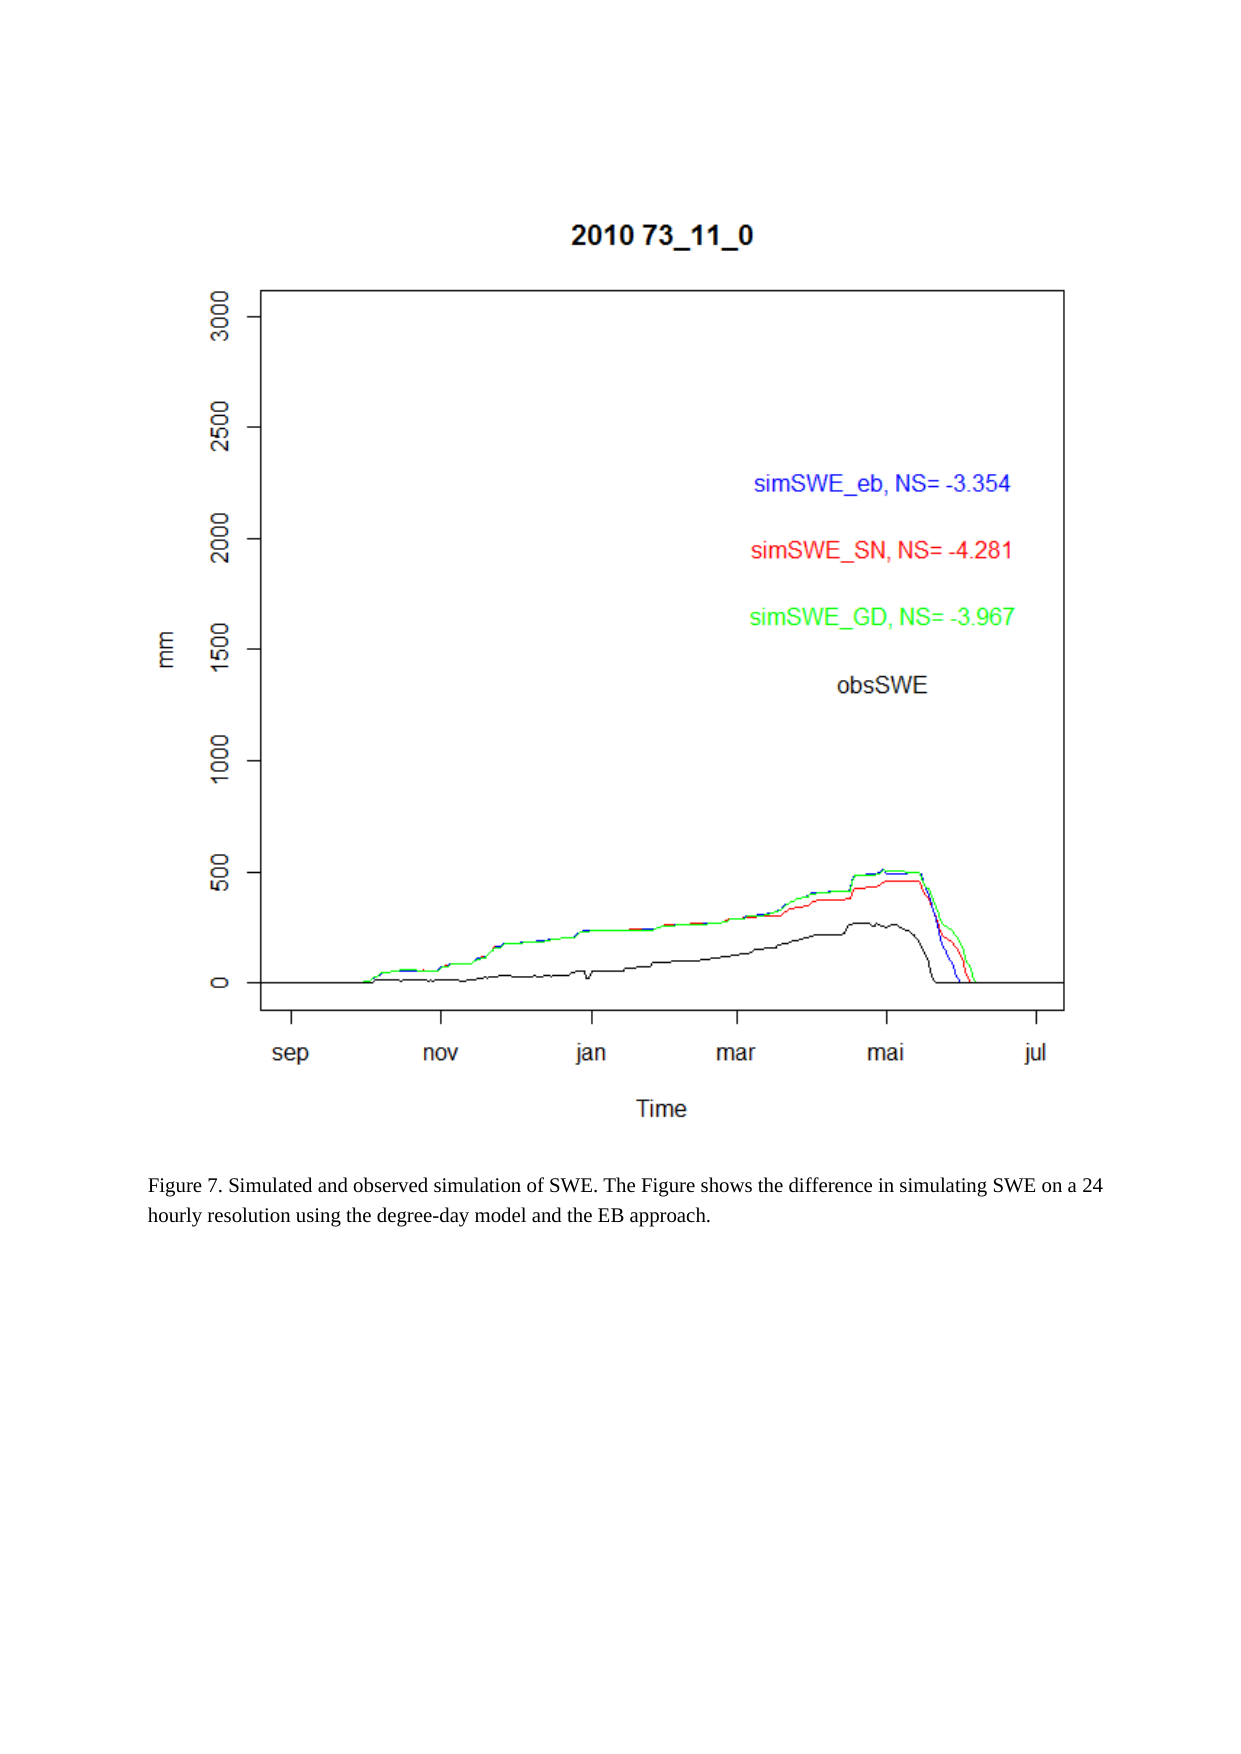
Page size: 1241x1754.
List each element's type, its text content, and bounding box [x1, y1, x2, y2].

picture [147, 177, 1123, 1152]
text Figure 7. Simulated and observed simulation of SWE. The Figure shows the difference in simulating SWE on a 24 hourly resolution using the degree-day model and the EB approach. [148, 1168, 1122, 1227]
